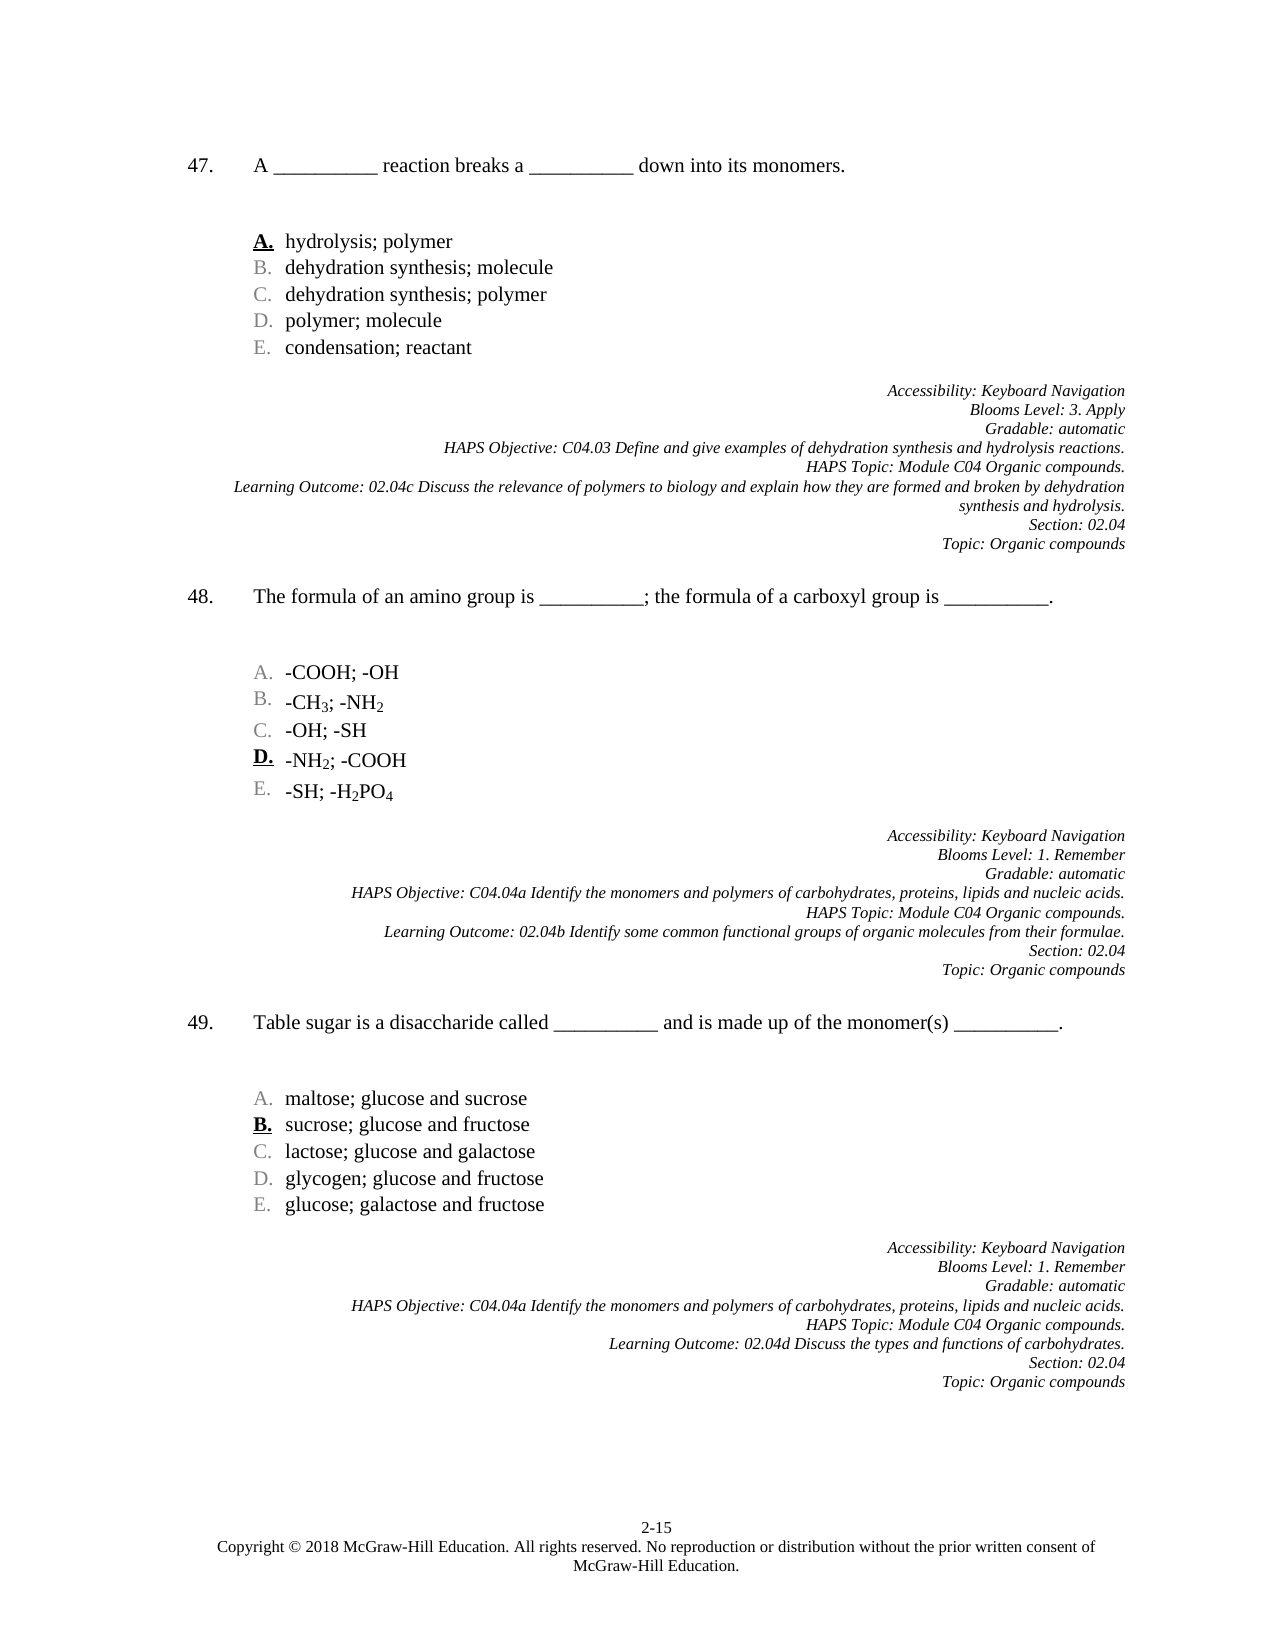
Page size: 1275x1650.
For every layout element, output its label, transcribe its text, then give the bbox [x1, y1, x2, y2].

table_header 49. [188, 1010, 253, 1216]
table_header 48. [188, 584, 253, 804]
table_header Accessibility: Keyboard Navigation Blooms Level: 3. Apply Gradable: automatic HAPS Objective: C04.03 Define and give examples of dehydration synthesis and hydrolysis reactions. HAPS Topic: Module C04 Organic compounds. Learning Outcome: 02.04c Discuss the relevance of polymers to biology and explain how they are formed and broken by dehydration synthesis and hydrolysis. Section: 02.04 Topic: Organic compounds [188, 381, 1125, 581]
table_header Accessibility: Keyboard Navigation Blooms Level: 1. Remember Gradable: automatic HAPS Objective: C04.04a Identify the monomers and polymers of carbohydrates, proteins, lipids and nucleic acids. HAPS Topic: Module C04 Organic compounds. Learning Outcome: 02.04b Identify some common functional groups of organic molecules from their formulae. Section: 02.04 Topic: Organic compounds [188, 826, 1125, 1007]
table_header 47. [188, 153, 253, 359]
table_header The formula of an amino group is __________; the formula of a carboxyl group is __________. [253, 584, 1125, 804]
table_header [188, 1238, 1125, 1419]
table_header Table sugar is a disaccharide called __________ and is made up of the monomer(s) __________. [253, 1010, 1125, 1216]
table_header A __________ reaction breaks a __________ down into its monomers. [253, 153, 1125, 359]
